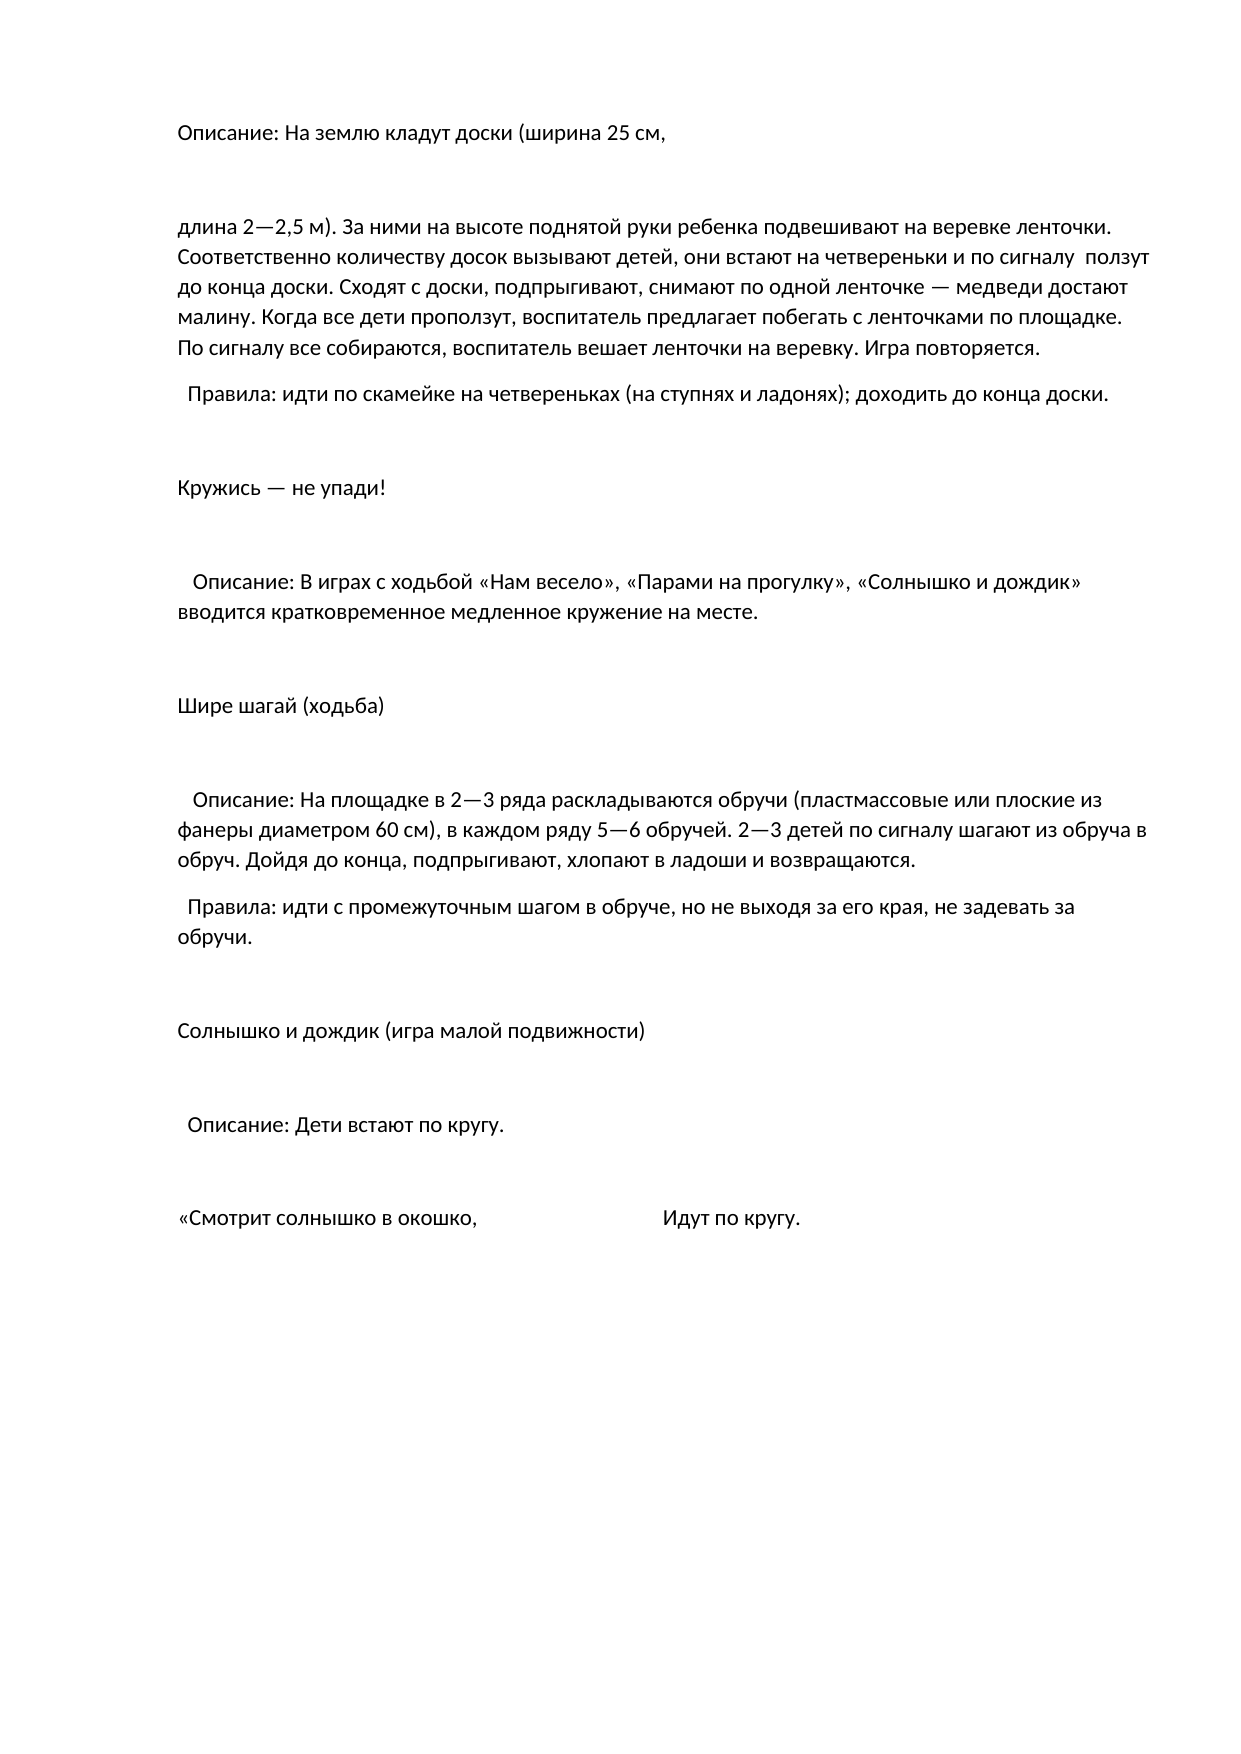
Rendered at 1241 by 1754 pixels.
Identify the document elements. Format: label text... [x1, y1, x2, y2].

text Описание: На землю кладут доски (ширина 25 см, [177, 118, 1152, 146]
text Описание: На площадке в 2—3 ряда раскладываются обручи (пластмассовые или плоские из фанеры диаметром 60 см), в каждом ряду 5—6 обручей. 2—3 детей по сигналу шагают из обруча в обруч. Дойдя до конца, подпрыгивают, хлопают в ладоши и возвращаются. [177, 785, 1152, 873]
text Солнышко и дождик (игра малой подвижности) [177, 1016, 1152, 1044]
text Кружись — не упади! [177, 473, 1152, 501]
text Описание: Дети встают по кругу. [177, 1110, 1152, 1138]
text длина 2—2,5 м). За ними на высоте поднятой руки ребенка подвешивают на веревке ленточки. Соответственно количеству досок вызывают детей, они встают на четвереньки и по сигналу ползут до конца доски. Сходят с доски, подпрыгивают, снимают по одной ленточке — медведи достают малину. Когда все дети проползут, воспитатель предлагает побегать с ленточками по площадке. По сигналу все собираются, воспитатель вешает ленточки на веревку. Игра повторяется. [177, 212, 1152, 361]
text Правила: идти по скамейке на четвереньках (на ступнях и ладонях); доходить до конца доски. [177, 379, 1152, 408]
text Правила: идти с промежуточным шагом в обруче, но не выходя за его края, не задевать за обручи. [177, 892, 1152, 950]
text Описание: В играх с ходьбой «Нам весело», «Парами на прогулку», «Солнышко и дождик» вводится кратковременное медленное кружение на месте. [177, 567, 1152, 625]
text «Смотрит солнышко в окошко, Идут по кругу. [177, 1203, 1152, 1232]
text Шире шагай (ходьба) [177, 691, 1152, 719]
